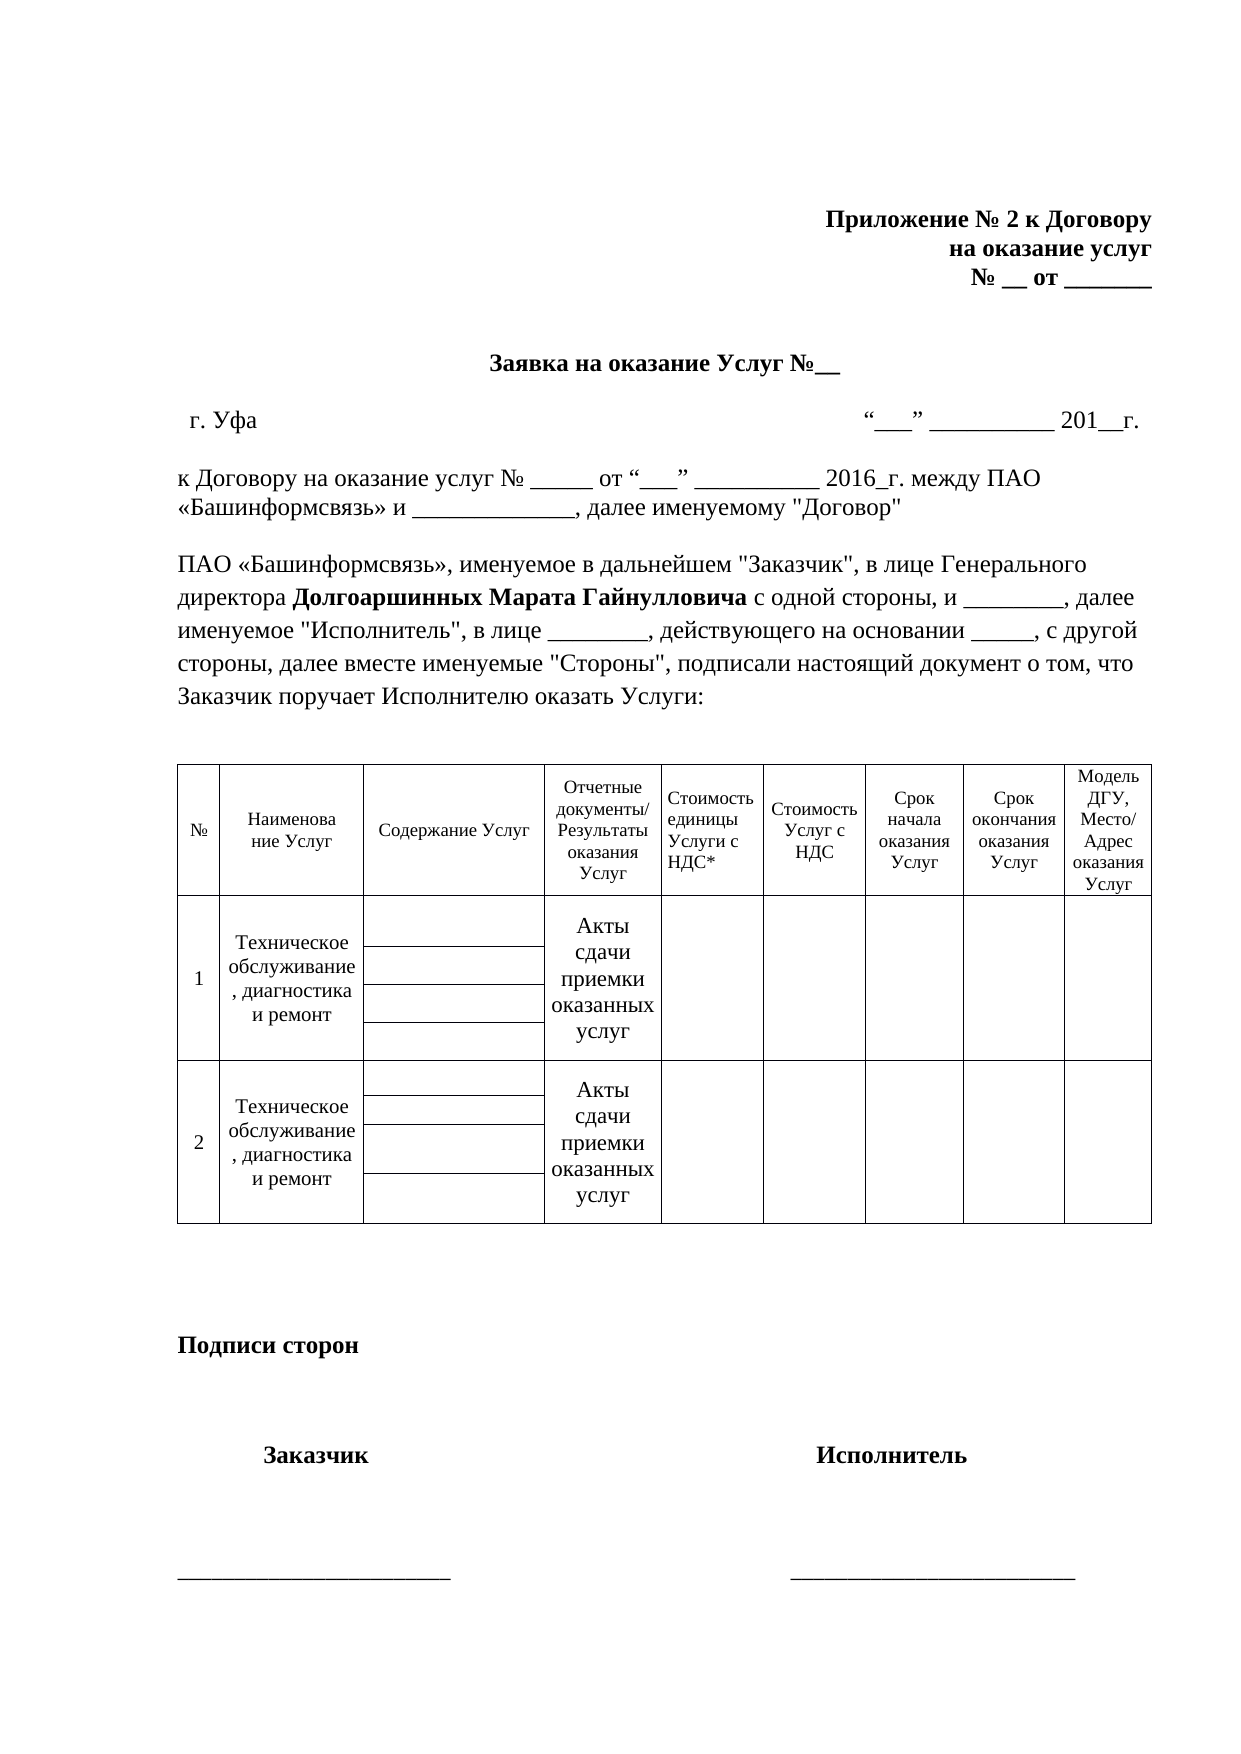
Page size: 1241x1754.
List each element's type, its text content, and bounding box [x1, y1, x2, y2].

table_cell [1065, 1061, 1151, 1223]
table_cell [364, 896, 544, 946]
table_cell [364, 985, 544, 1022]
text Заявка на оказание Услуг №__ [177, 348, 1152, 377]
table_cell [1065, 896, 1151, 1060]
table_cell [364, 1023, 544, 1060]
table_cell [364, 1096, 544, 1124]
text Подписи сторон [177, 1330, 1152, 1359]
table_cell [764, 1061, 865, 1223]
table_cell Техническое обслуживание, диагностика и ремонт [220, 1061, 363, 1223]
text № __ от _______ [177, 262, 1152, 291]
text г. Уфа “___” __________ 201__г. [177, 406, 1152, 434]
table_header Наименова ние Услуг [220, 765, 363, 894]
table_cell [866, 1061, 963, 1223]
table_header Стоимость единицы Услуги с НДС* [662, 765, 763, 894]
table_header Заказчик [178, 1440, 663, 1555]
text на оказание услуг [177, 233, 1152, 262]
table_header Стоимость Услуг с НДС [764, 765, 865, 894]
table_cell [364, 1061, 544, 1095]
table_cell [662, 1061, 763, 1223]
table_header № [178, 765, 219, 894]
table_cell [964, 1061, 1064, 1223]
table_cell Акты сдачи приемки оказанных услуг [545, 1061, 661, 1223]
table_cell Техническое обслуживание, диагностика и ремонт [220, 896, 363, 1060]
table_cell [866, 896, 963, 1060]
table_cell Акты сдачи приемки оказанных услуг [545, 896, 661, 1060]
table_cell [662, 896, 763, 1060]
table_header Содержание Услуг [364, 765, 544, 894]
text Приложение № 2 к Договору [177, 204, 1152, 233]
table_cell 2 [178, 1061, 219, 1223]
text ________________________ _________________________ [177, 1555, 1152, 1583]
table_header Срок начала оказания Услуг [866, 765, 963, 894]
text ПАО «Башинформсвязь», именуемое в дальнейшем "Заказчик", в лице Генерального директора Долгоаршинных Марата Гайнулловича с одной стороны, и ________, далее именуемое "Исполнитель", в лице ________, действующего на основании _____, с другой стороны, далее вместе именуемые "Стороны", подписали настоящий документ о том, что Заказчик поручает Исполнителю оказать Услуги: [177, 549, 1152, 710]
table_header [664, 1440, 1240, 1555]
table_cell [364, 947, 544, 984]
table_cell [964, 896, 1064, 1060]
table_header Модель ДГУ, Место/ Адрес оказания Услуг [1065, 765, 1151, 894]
table_cell [364, 1125, 544, 1173]
text к Договору на оказание услуг № _____ от “___” __________ 2016_г. между ПАО «Башинформсвязь» и _____________, далее именуемому "Договор" [177, 463, 1152, 521]
table_cell [764, 896, 865, 1060]
table_header Срок окончания оказания Услуг [964, 765, 1064, 894]
table_cell 1 [178, 896, 219, 1060]
table_header Отчетные документы/ Результаты оказания Услуг [545, 765, 661, 894]
table_cell [364, 1174, 544, 1223]
